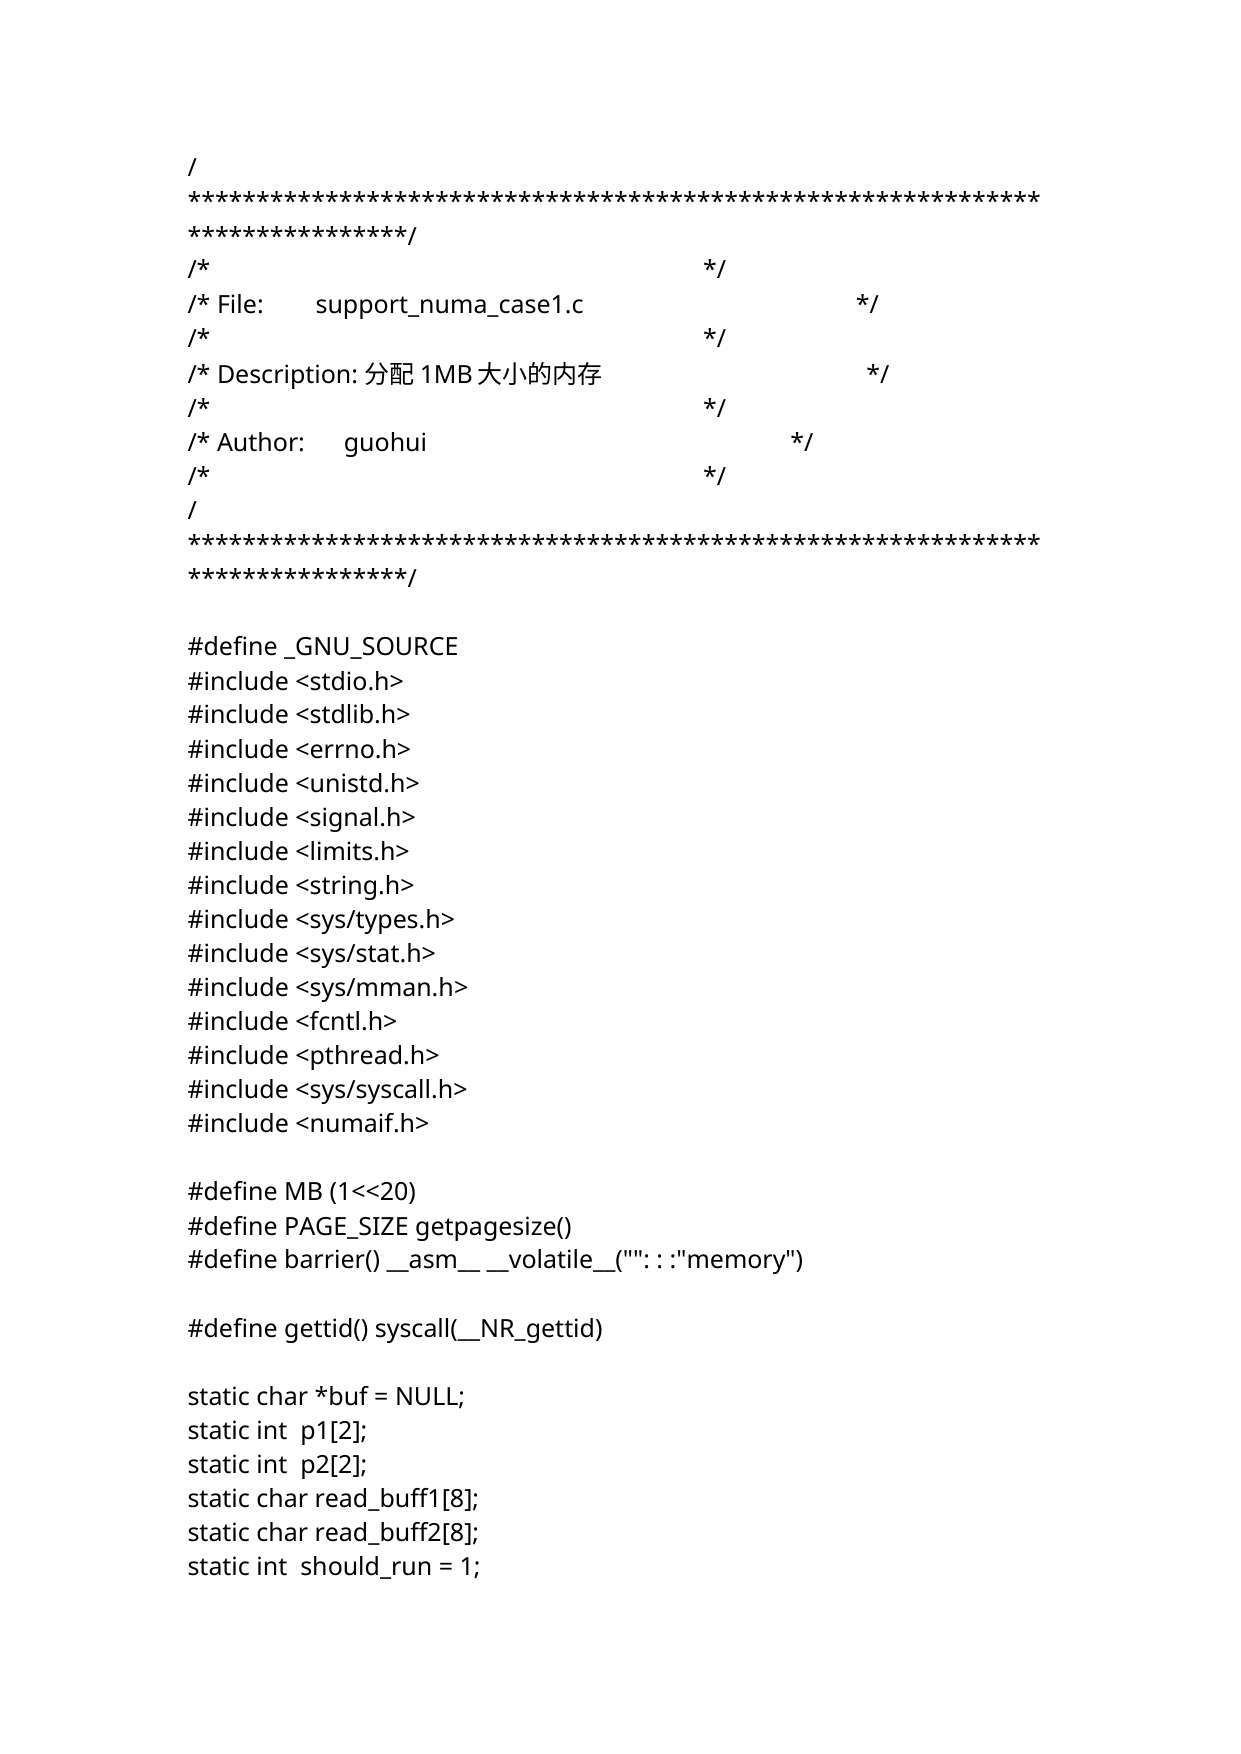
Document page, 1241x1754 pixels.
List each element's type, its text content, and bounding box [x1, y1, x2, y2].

text /******************************************************************************/ [187, 150, 1053, 252]
text #define PAGE_SIZE getpagesize() [187, 1208, 1053, 1242]
text /******************************************************************************/ [187, 493, 1053, 595]
text #include <sys/mman.h> [187, 970, 1053, 1004]
text static char read_buff1[8]; [187, 1481, 1053, 1515]
text #include <numaif.h> [187, 1106, 1053, 1140]
text static int should_run = 1; [187, 1549, 1053, 1583]
text #include <sys/stat.h> [187, 936, 1053, 970]
text #include <sys/types.h> [187, 902, 1053, 936]
text /* */ [187, 252, 1053, 286]
text #include <errno.h> [187, 731, 1053, 765]
text #include <unistd.h> [187, 765, 1053, 799]
text /* Author: guohui */ [187, 425, 1053, 459]
text static int p1[2]; [187, 1412, 1053, 1447]
text #include <stdlib.h> [187, 697, 1053, 731]
text #define gettid() syscall(__NR_gettid) [187, 1310, 1053, 1344]
text #include <pthread.h> [187, 1038, 1053, 1072]
text #define _GNU_SOURCE [187, 629, 1053, 663]
text /* */ [187, 320, 1053, 354]
text #include <limits.h> [187, 833, 1053, 867]
text #include <sys/syscall.h> [187, 1072, 1053, 1106]
text #include <signal.h> [187, 799, 1053, 833]
text #include <string.h> [187, 867, 1053, 902]
text static char read_buff2[8]; [187, 1515, 1053, 1549]
text #include <fcntl.h> [187, 1004, 1053, 1038]
text /* */ [187, 391, 1053, 425]
text /* */ [187, 459, 1053, 493]
text /* File: support_numa_case1.c */ [187, 286, 1053, 320]
text static char *buf = NULL; [187, 1378, 1053, 1412]
text static int p2[2]; [187, 1447, 1053, 1481]
text #include <stdio.h> [187, 663, 1053, 697]
text #define barrier() __asm__ __volatile__("": : :"memory") [187, 1242, 1053, 1276]
text #define MB (1<<20) [187, 1174, 1053, 1208]
text /* Description: 分配1MB大小的内存 */ [187, 354, 1053, 391]
